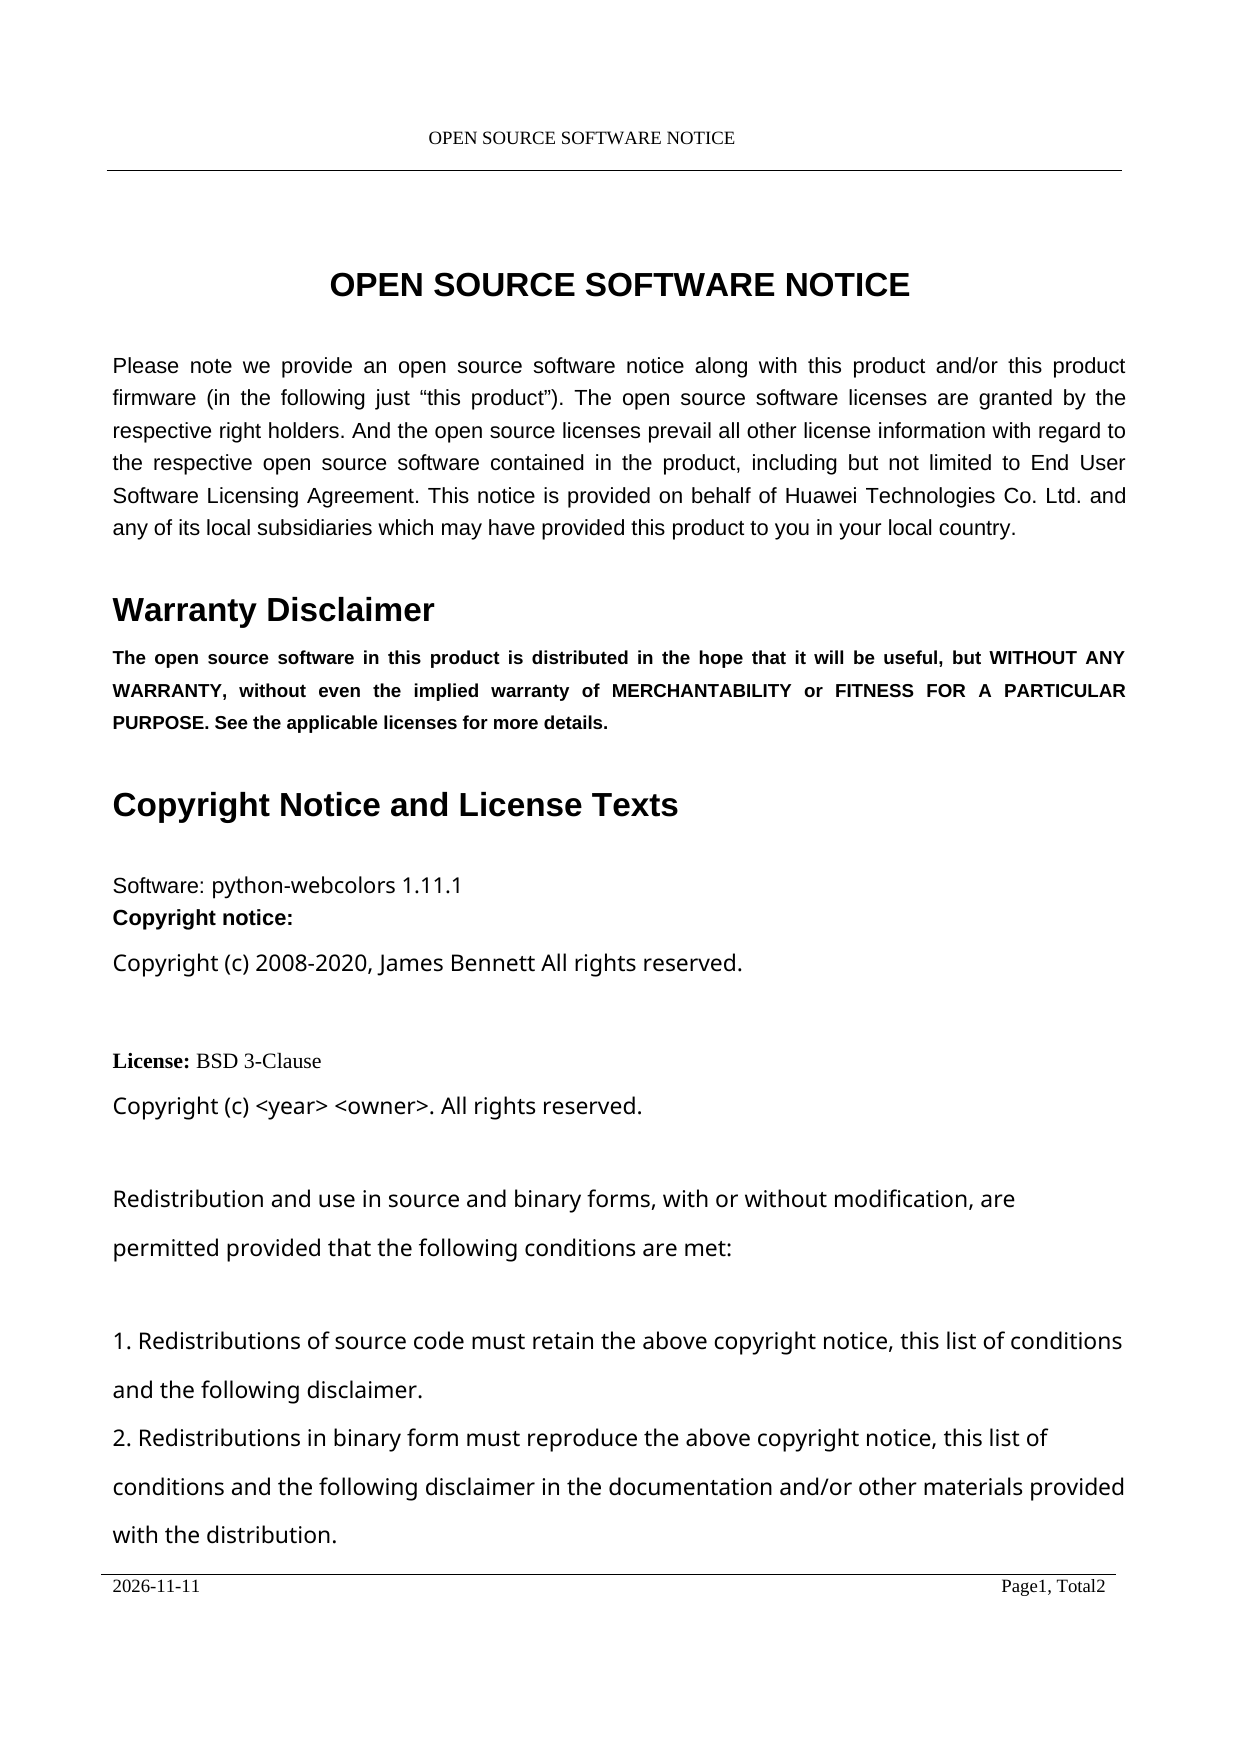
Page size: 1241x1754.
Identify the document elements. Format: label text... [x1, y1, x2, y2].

text Copyright (c) 2008-2020, James Bennett All rights reserved. [112, 947, 1128, 1028]
text Copyright (c) <year> <owner>. All rights reserved. [112, 1089, 1128, 1122]
text License: BSD 3-Clause [112, 1044, 1128, 1077]
text Warranty Disclaimer [112, 576, 1128, 641]
text OPEN SOURCE SOFTWARE NOTICE [112, 251, 1128, 316]
text Software: python-webcolors 1.11.1 [112, 869, 1128, 901]
text 1. Redistributions of source code must retain the above copyright notice, this list of conditions and the following disclaimer. [112, 1324, 1128, 1406]
text 2. Redistributions in binary form must reproduce the above copyright notice, this list of conditions and the following disclaimer in the documentation and/or other materials provided with the distribution. [112, 1421, 1128, 1551]
text Copyright notice: [112, 901, 1128, 934]
text Redistribution and use in source and binary forms, with or without modification, are permitted provided that the following conditions are met: [112, 1182, 1128, 1264]
text The open source software in this product is distributed in the hope that it will be useful, but WITHOUT ANY WARRANTY, without even the implied warranty of MERCHANTABILITY or FITNESS FOR A PARTICULAR PURPOSE. See the applicable licenses for more details. [112, 641, 1128, 739]
text Please note we provide an open source software notice along with this product and/or this product firmware (in the following just “this product”). The open source software licenses are granted by the respective right holders. And the open source licenses prevail all other license information with regard to the respective open source software contained in the product, including but not limited to End User Software Licensing Agreement. This notice is provided on behalf of Huawei Technologies Co. Ltd. and any of its local subsidiaries which may have provided this product to you in your local country. [112, 349, 1128, 544]
text Copyright Notice and License Texts [112, 771, 1128, 836]
